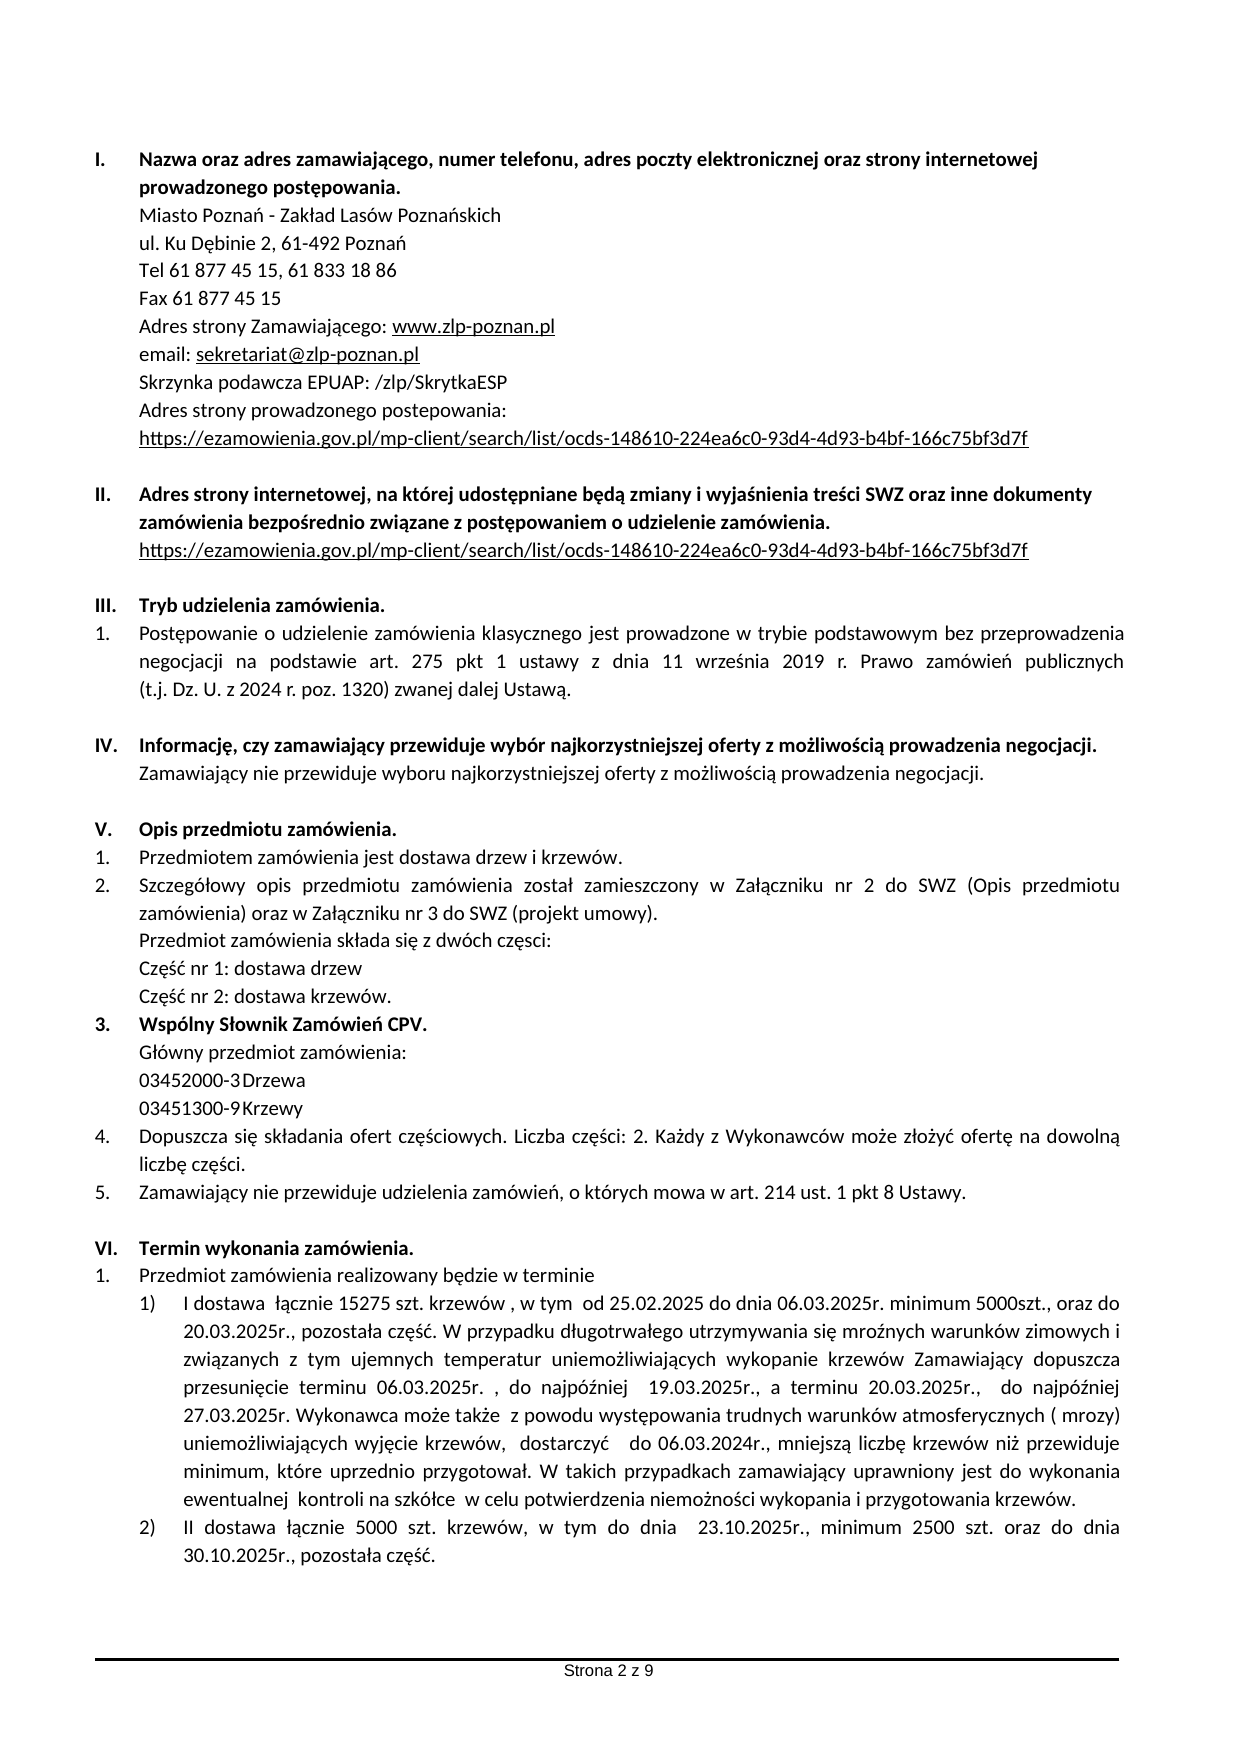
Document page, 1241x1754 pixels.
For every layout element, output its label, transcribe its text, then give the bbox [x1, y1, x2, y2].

list Dopuszcza się składania ofert częściowych. Liczba części: 2. Każdy z Wykonawców może złożyć ofertę na dowolną liczbę części. [94, 1123, 1122, 1176]
list Opis przedmiotu zamówienia. [94, 816, 1122, 841]
list Termin wykonania zamówienia. [94, 1235, 1122, 1260]
text https://ezamowienia.gov.pl/mp-client/search/list/ocds-148610-224ea6c0-93d4-4d93-b4bf-166c75bf3d7f [139, 537, 1122, 562]
list Adres strony internetowej, na której udostępniane będą zmiany i wyjaśnienia treści SWZ oraz inne dokumenty zamówienia bezpośrednio związane z postępowaniem o udzielenie zamówienia. [94, 481, 1122, 534]
text email: sekretariat@zlp-poznan.pl [139, 341, 1122, 367]
list Wspólny Słownik Zamówień CPV. [94, 1011, 1122, 1037]
text 03451300-9 Krzewy [139, 1095, 1122, 1121]
text Część nr 2: dostawa krzewów. [139, 983, 1122, 1009]
text Adres strony prowadzonego postepowania: [139, 397, 1122, 423]
text Miasto Poznań - Zakład Lasów Poznańskich ul. Ku Dębinie 2, 61-492 Poznań Tel 61 877 45 15, 61 833 18 86 Fax 61 877 45 15 Adres strony Zamawiającego: www.zlp-poznan.pl [139, 202, 1122, 339]
list Postępowanie o udzielenie zamówienia klasycznego jest prowadzone w trybie podstawowym bez przeprowadzenia negocjacji na podstawie art. 275 pkt 1 ustawy z dnia 11 września 2019 r. Prawo zamówień publicznych (t.j. Dz. U. z 2024 r. poz. 1320) zwanej dalej Ustawą. [94, 621, 1125, 702]
text Przedmiot zamówienia składa się z dwóch częsci: [139, 928, 1122, 953]
text Zamawiający nie przewiduje wyboru najkorzystniejszej oferty z możliwością prowadzenia negocjacji. [139, 760, 1122, 786]
text 03452000-3 Drzewa [139, 1067, 1122, 1093]
list Zamawiający nie przewiduje udzielenia zamówień, o których mowa w art. 214 ust. 1 pkt 8 Ustawy. [94, 1179, 1122, 1204]
text Skrzynka podawcza EPUAP: /zlp/SkrytkaESP [139, 369, 1122, 395]
list 2) II dostawa łącznie 5000 szt. krzewów, w tym do dnia 23.10.2025r., minimum 2500 szt. oraz do dnia 30.10.2025r., pozostała część. [139, 1514, 1122, 1567]
text Część nr 1: dostawa drzew [139, 956, 1122, 981]
text Główny przedmiot zamówienia: [139, 1039, 1122, 1065]
text https://ezamowienia.gov.pl/mp-client/search/list/ocds-148610-224ea6c0-93d4-4d93-b4bf-166c75bf3d7f [139, 425, 1122, 451]
list Szczegółowy opis przedmiotu zamówienia został zamieszczony w Załączniku nr 2 do SWZ (Opis przedmiotu zamówienia) oraz w Załączniku nr 3 do SWZ (projekt umowy). [94, 872, 1122, 925]
list Przedmiotem zamówienia jest dostawa drzew i krzewów. [94, 844, 1122, 869]
list Tryb udzielenia zamówienia. [94, 593, 1122, 618]
list Przedmiot zamówienia realizowany będzie w terminie [94, 1263, 1122, 1288]
list Nazwa oraz adres zamawiającego, numer telefonu, adres poczty elektronicznej oraz strony internetowej prowadzonego postępowania. [94, 146, 1122, 199]
list 1) I dostawa łącznie 15275 szt. krzewów , w tym od 25.02.2025 do dnia 06.03.2025r. minimum 5000szt., oraz do 20.03.2025r., pozostała część. W przypadku długotrwałego utrzymywania się mroźnych warunków zimowych i związanych z tym ujemnych temperatur uniemożliwiających wykopanie krzewów Zamawiający dopuszcza przesunięcie terminu 06.03.2025r. , do najpóźniej 19.03.2025r., a terminu 20.03.2025r., do najpóźniej 27.03.2025r. Wykonawca może także z powodu występowania trudnych warunków atmosferycznych ( mrozy) uniemożliwiających wyjęcie krzewów, dostarczyć do 06.03.2024r., mniejszą liczbę krzewów niż przewiduje minimum, które uprzednio przygotował. W takich przypadkach zamawiający uprawniony jest do wykonania ewentualnej kontroli na szkółce w celu potwierdzenia niemożności wykopania i przygotowania krzewów. [139, 1291, 1122, 1511]
list Informację, czy zamawiający przewiduje wybór najkorzystniejszej oferty z możliwością prowadzenia negocjacji. [94, 732, 1122, 758]
